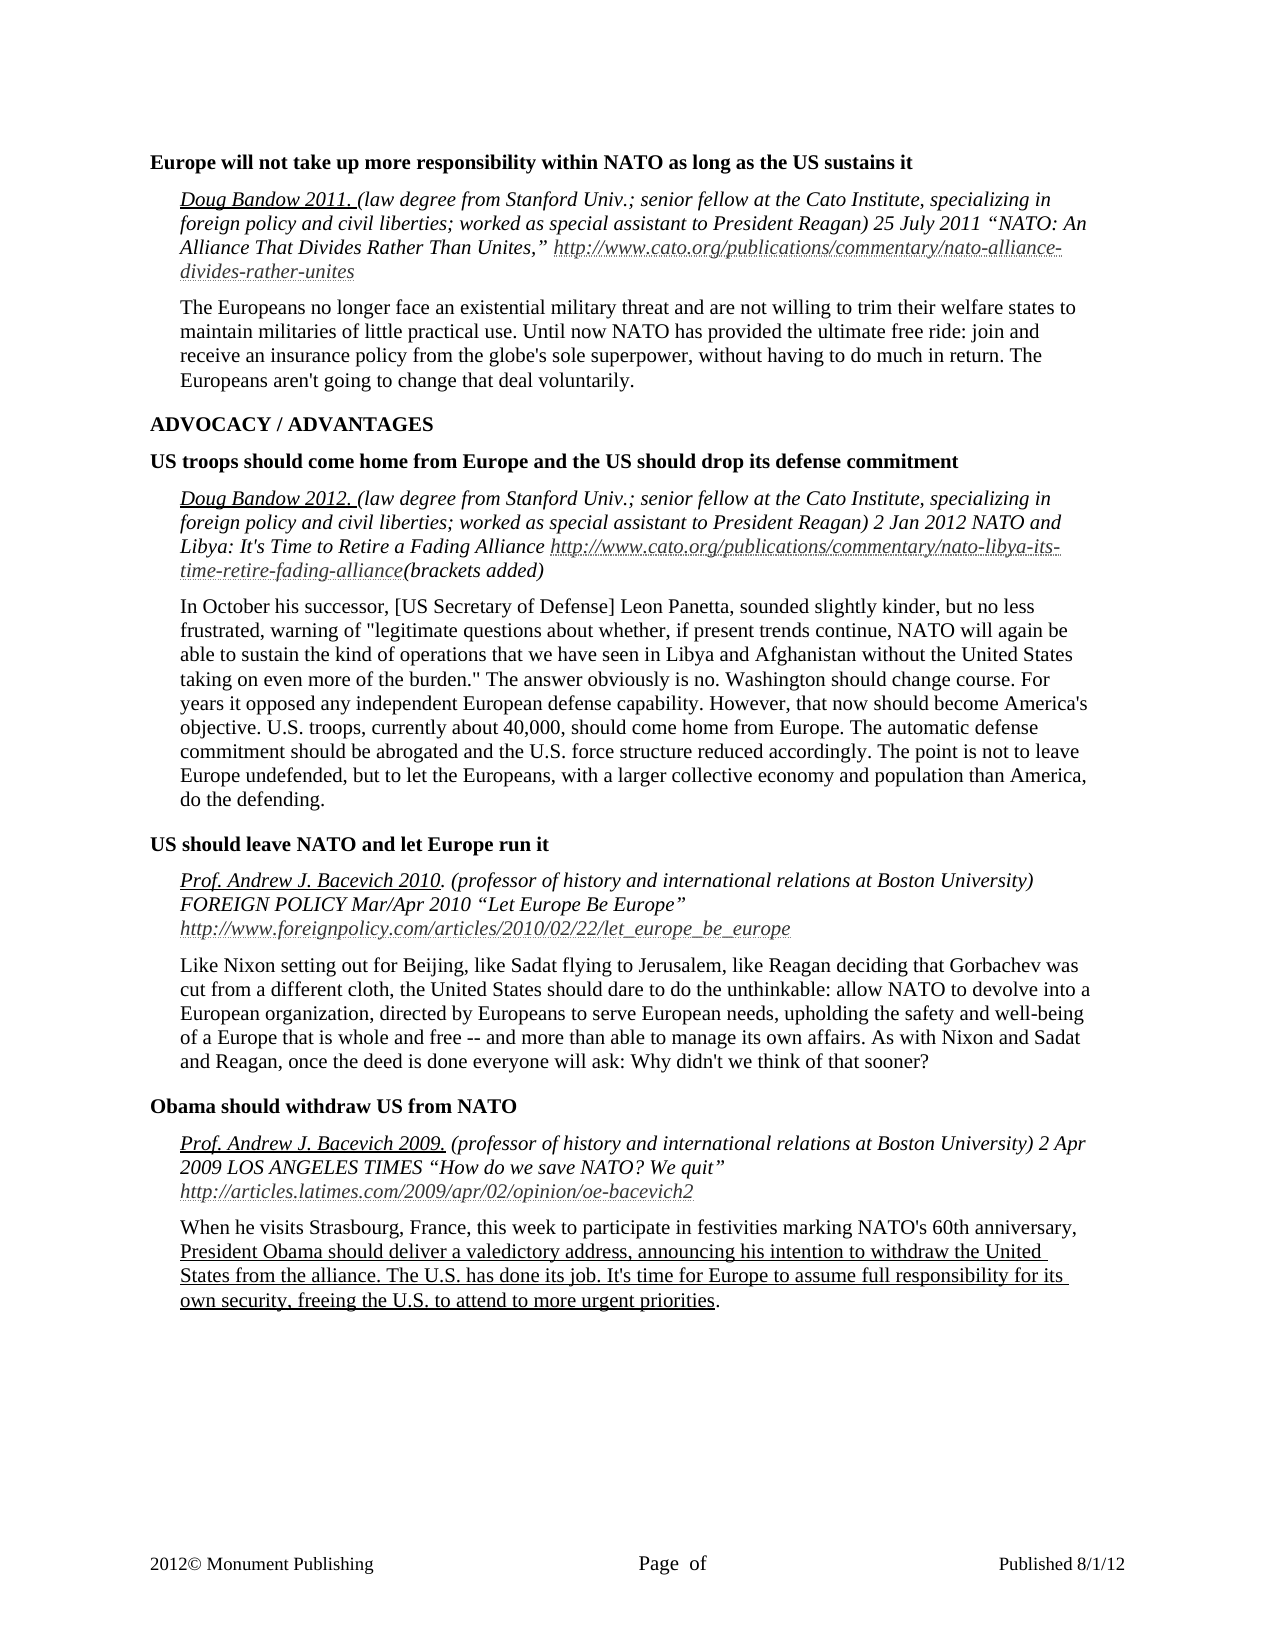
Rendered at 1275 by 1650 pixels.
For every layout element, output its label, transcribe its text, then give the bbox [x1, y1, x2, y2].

text Like Nixon setting out for Beijing, like Sadat flying to Jerusalem, like Reagan deciding that Gorbachev was cut from a different cloth, the United States should dare to do the unthinkable: allow NATO to devolve into a European organization, directed by Europeans to serve European needs, upholding the safety and well-being of a Europe that is whole and free -- and more than able to manage its own affairs. As with Nixon and Sadat and Reagan, once the deed is done everyone will ask: Why didn't we think of that sooner? [180, 953, 1095, 1073]
text Europe will not take up more responsibility within NATO as long as the US sustains it [150, 150, 1125, 174]
text US should leave NATO and let Europe run it [150, 832, 1125, 856]
text Doug Bandow 2012. (law degree from Stanford Univ.; senior fellow at the Cato Institute, specializing in foreign policy and civil liberties; worked as special assistant to President Reagan) 2 Jan 2012 NATO and Libya: It's Time to Retire a Fading Alliance http://www.cato.org/publications/commentary/nato-libya-its-time-retire-fading-alliance(brackets added) [180, 486, 1095, 582]
text ADVOCACY / ADVANTAGES [150, 412, 1125, 436]
text Obama should withdraw US from NATO [150, 1094, 1125, 1118]
text The Europeans no longer face an existential military threat and are not willing to trim their welfare states to maintain militaries of little practical use. Until now NATO has provided the ultimate free ride: join and receive an insurance policy from the globe's sole superpower, without having to do much in return. The Europeans aren't going to change that deal voluntarily. [180, 295, 1095, 392]
text Prof. Andrew J. Bacevich 2010. (professor of history and international relations at Boston University) FOREIGN POLICY Mar/Apr 2010 “Let Europe Be Europe” http://www.foreignpolicy.com/articles/2010/02/22/let_europe_be_europe [180, 868, 1095, 940]
text Doug Bandow 2011. (law degree from Stanford Univ.; senior fellow at the Cato Institute, specializing in foreign policy and civil liberties; worked as special assistant to President Reagan) 25 July 2011 “NATO: An Alliance That Divides Rather Than Unites,” http://www.cato.org/publications/commentary/nato-alliance-divides-rather-unites [180, 187, 1095, 283]
text US troops should come home from Europe and the US should drop its defense commitment [150, 449, 1125, 473]
text When he visits Strasbourg, France, this week to participate in festivities marking NATO's 60th anniversary, President Obama should deliver a valedictory address, announcing his intention to withdraw the United States from the alliance. The U.S. has done its job. It's time for Europe to assume full responsibility for its own security, freeing the U.S. to attend to more urgent priorities. [180, 1215, 1095, 1312]
text In October his successor, [US Secretary of Defense] Leon Panetta, sounded slightly kinder, but no less frustrated, warning of "legitimate questions about whether, if present trends continue, NATO will again be able to sustain the kind of operations that we have seen in Libya and Afghanistan without the United States taking on even more of the burden." The answer obviously is no. Washington should change course. For years it opposed any independent European defense capability. However, that now should become America's objective. U.S. troops, currently about 40,000, should come home from Europe. The automatic defense commitment should be abrogated and the U.S. force structure reduced accordingly. The point is not to leave Europe undefended, but to let the Europeans, with a larger collective economy and population than America, do the defending. [180, 594, 1095, 811]
